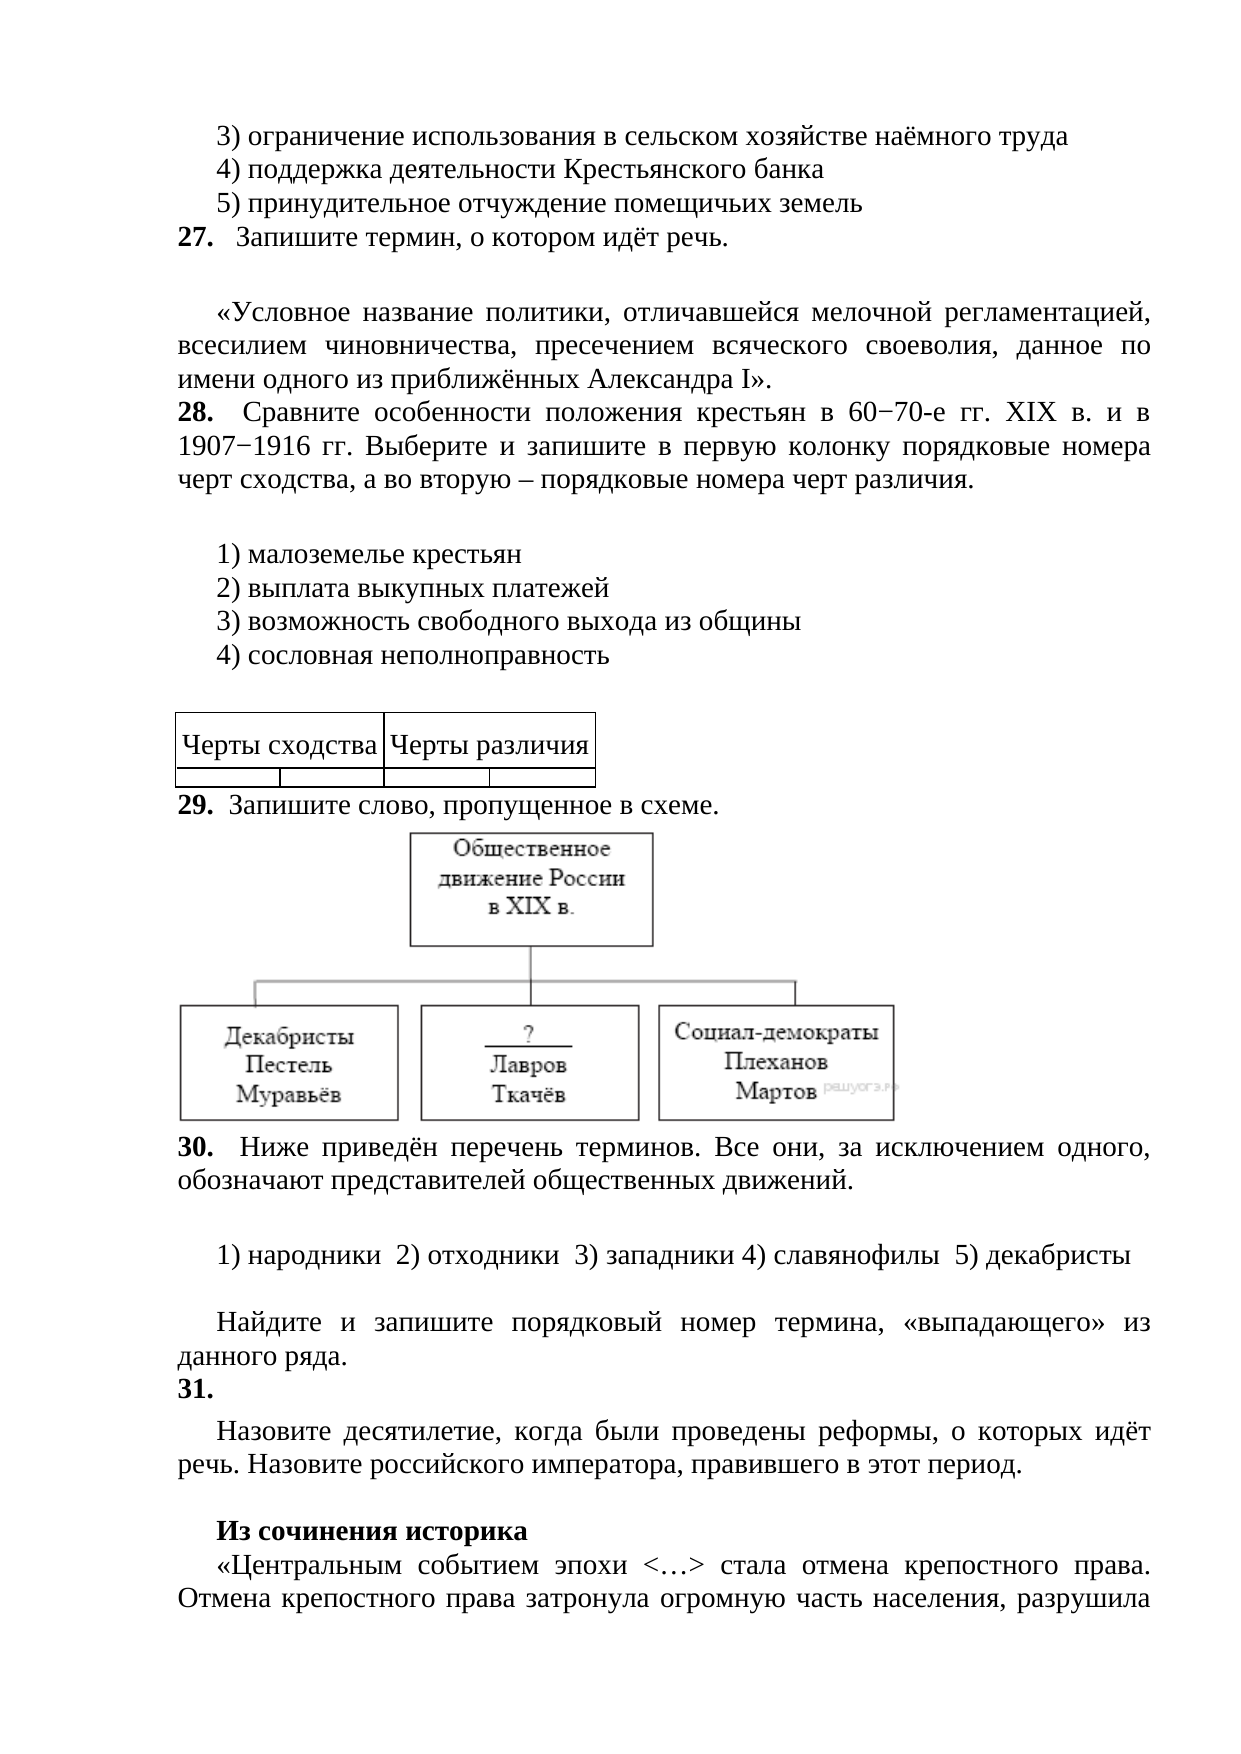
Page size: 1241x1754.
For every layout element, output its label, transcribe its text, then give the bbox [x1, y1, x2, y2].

table_header Черты различия [385, 713, 595, 767]
text 30. Ниже приведён перечень терминов. Все они, за исключением одного, обозначают представителей общественных движений. [177, 1129, 1152, 1196]
text 29. Запишите слово, пропущенное в схеме. [177, 787, 1152, 821]
table_cell [281, 769, 383, 786]
text 3) возможность свободного выхода из общины [177, 603, 1152, 637]
table_cell [490, 769, 595, 786]
table_cell [176, 768, 279, 786]
text «Условное название политики, отличавшейся мелочной регламентацией, всесилием чиновничества, пресечением всяческого своеволия, данное по имени одного из приближённых Александра I». [177, 294, 1152, 394]
table_header Черты сходства [176, 713, 383, 767]
text 1) малоземелье крестьян [177, 536, 1152, 570]
text Найдите и запишите порядковый номер термина, «выпадающего» из данного ряда. [177, 1304, 1152, 1371]
text 28. Сравните особенности положения крестьян в 60−70-е гг. XIX в. и в 1907−1916 гг. Выберите и запишите в первую колонку порядковые номера черт сходства, а во вторую – порядковые номера черт различия. [177, 394, 1152, 495]
text 4) поддержка деятельности Крестьянского банка [177, 152, 1152, 185]
text 2) выплата выкупных платежей [177, 570, 1152, 603]
text 5) принудительное отчуждение помещичьих земель [177, 185, 1152, 219]
text 1) народники 2) отходники 3) западники 4) славянофилы 5) декабристы [177, 1237, 1152, 1271]
text Назовите десятилетие, когда были проведены реформы, о которых идёт речь. Назовите российского императора, правившего в этот период. [177, 1413, 1152, 1480]
text 3) ограничение использования в сельском хозяйстве наёмного труда [177, 118, 1152, 152]
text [177, 1547, 1152, 1614]
text 31. [177, 1371, 1152, 1405]
picture [177, 828, 901, 1129]
text Из сочинения историка [177, 1513, 1152, 1547]
text 27. Запишите термин, о котором идёт речь. [177, 219, 1152, 252]
table_cell [385, 769, 489, 786]
text 4) сословная неполноправность [177, 637, 1152, 670]
